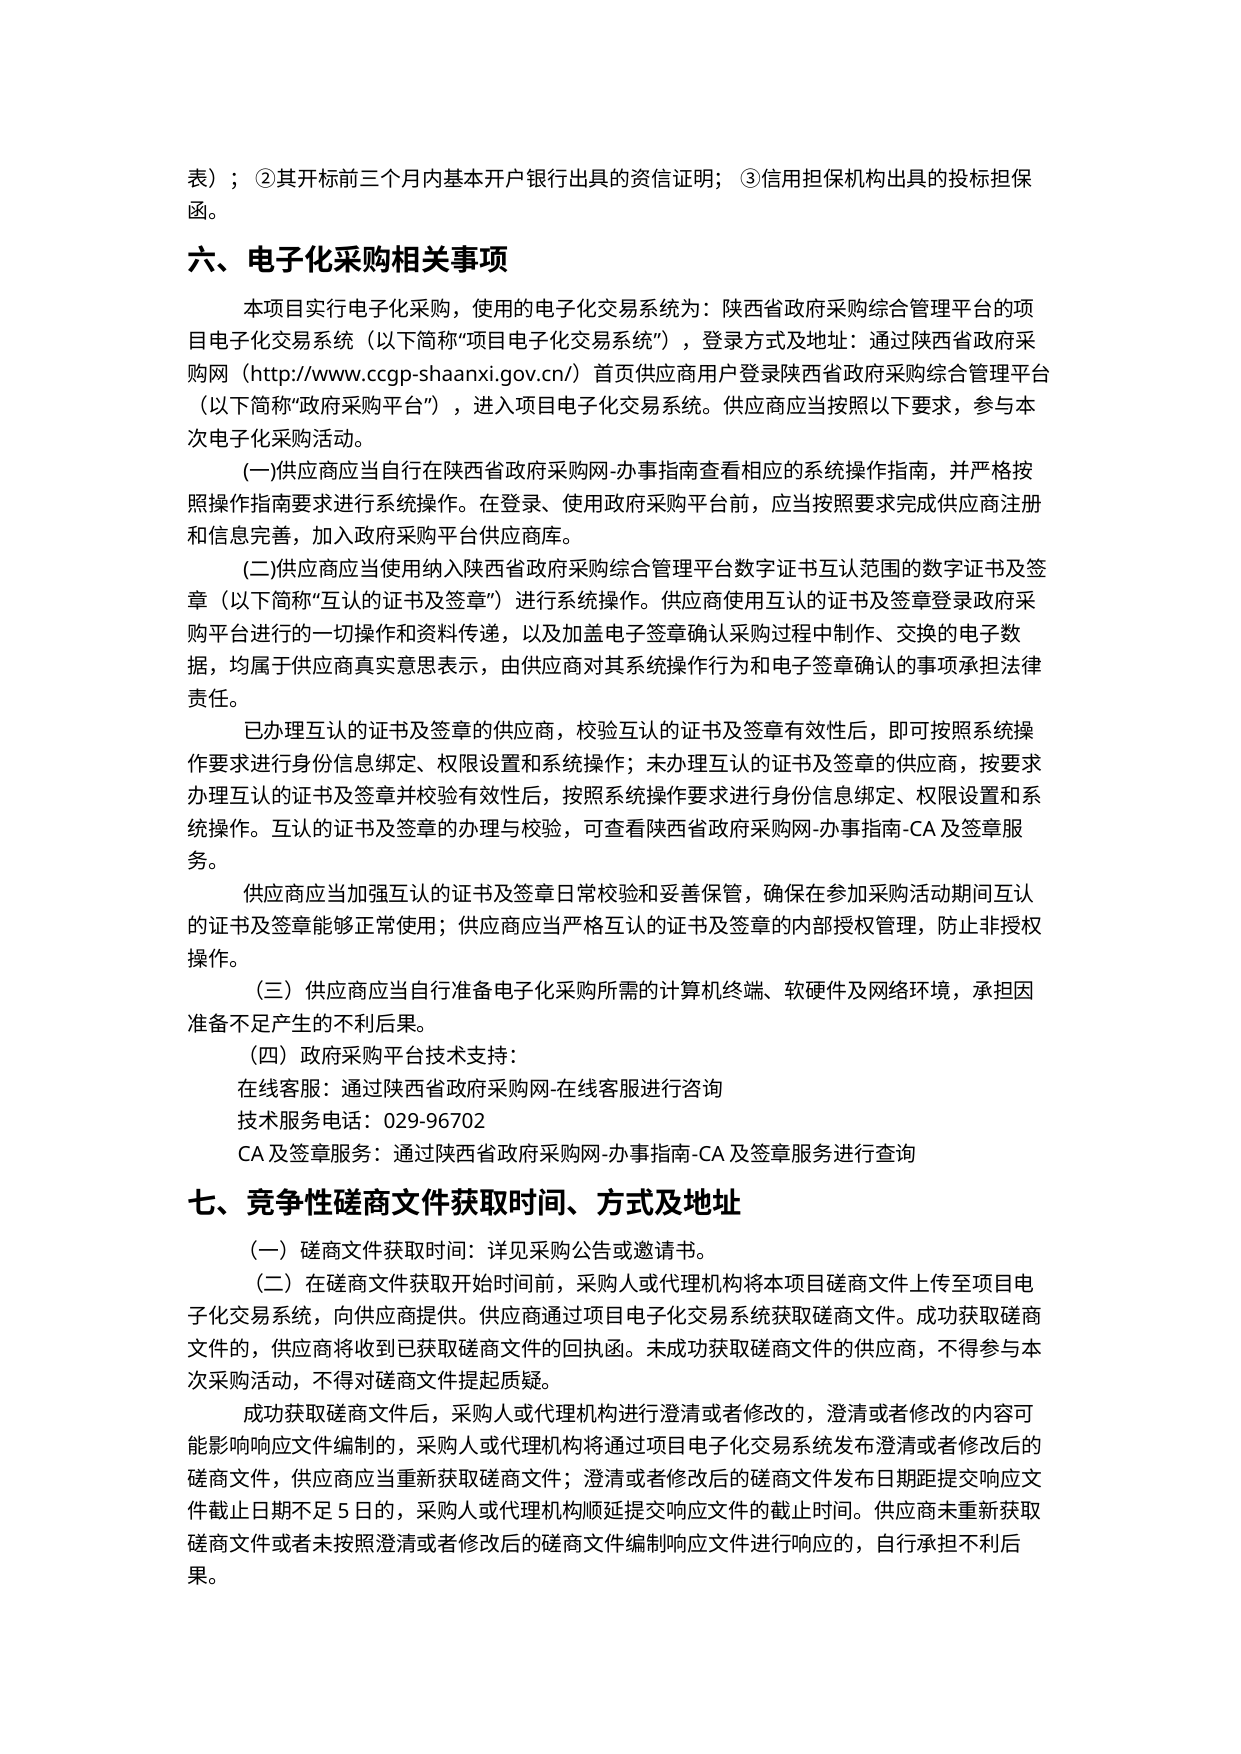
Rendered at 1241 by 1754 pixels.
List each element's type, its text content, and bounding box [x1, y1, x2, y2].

text (一)供应商应当自行在陕西省政府采购网-办事指南查看相应的系统操作指南，并严格按照操作指南要求进行系统操作。在登录、使用政府采购平台前，应当按照要求完成供应商注册和信息完善，加入政府采购平台供应商库。 [187, 454, 1053, 552]
text 成功获取磋商文件后，采购人或代理机构进行澄清或者修改的，澄清或者修改的内容可能影响响应文件编制的，采购人或代理机构将通过项目电子化交易系统发布澄清或者修改后的磋商文件，供应商应当重新获取磋商文件；澄清或者修改后的磋商文件发布日期距提交响应文件截止日期不足5日的，采购人或代理机构顺延提交响应文件的截止时间。供应商未重新获取磋商文件或者未按照澄清或者修改后的磋商文件编制响应文件进行响应的，自行承担不利后果。 [187, 1397, 1053, 1592]
text （一）磋商文件获取时间：详见采购公告或邀请书。 [187, 1234, 1053, 1267]
text 技术服务电话：029-96702 [187, 1104, 1053, 1137]
text 供应商应当加强互认的证书及签章日常校验和妥善保管，确保在参加采购活动期间互认的证书及签章能够正常使用；供应商应当严格互认的证书及签章的内部授权管理，防止非授权操作。 [187, 877, 1053, 974]
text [187, 162, 1053, 227]
text (二)供应商应当使用纳入陕西省政府采购综合管理平台数字证书互认范围的数字证书及签章（以下简称“互认的证书及签章”）进行系统操作。供应商使用互认的证书及签章登录政府采购平台进行的一切操作和资料传递，以及加盖电子签章确认采购过程中制作、交换的电子数据，均属于供应商真实意思表示，由供应商对其系统操作行为和电子签章确认的事项承担法律责任。 [187, 552, 1053, 714]
text 七、竞争性磋商文件获取时间、方式及地址 [187, 1169, 1053, 1234]
text 已办理互认的证书及签章的供应商，校验互认的证书及签章有效性后，即可按照系统操作要求进行身份信息绑定、权限设置和系统操作；未办理互认的证书及签章的供应商，按要求办理互认的证书及签章并校验有效性后，按照系统操作要求进行身份信息绑定、权限设置和系统操作。互认的证书及签章的办理与校验，可查看陕西省政府采购网-办事指南-CA及签章服务。 [187, 714, 1053, 877]
text 本项目实行电子化采购，使用的电子化交易系统为：陕西省政府采购综合管理平台的项目电子化交易系统（以下简称“项目电子化交易系统”），登录方式及地址：通过陕西省政府采购网（http://www.ccgp-shaanxi.gov.cn/）首页供应商用户登录陕西省政府采购综合管理平台（以下简称“政府采购平台”），进入项目电子化交易系统。供应商应当按照以下要求，参与本次电子化采购活动。 [187, 292, 1053, 454]
text （三）供应商应当自行准备电子化采购所需的计算机终端、软硬件及网络环境，承担因准备不足产生的不利后果。 [187, 974, 1053, 1039]
text CA及签章服务：通过陕西省政府采购网-办事指南-CA及签章服务进行查询 [187, 1137, 1053, 1169]
text 在线客服：通过陕西省政府采购网-在线客服进行咨询 [187, 1072, 1053, 1104]
text （四）政府采购平台技术支持： [187, 1039, 1053, 1072]
text （二）在磋商文件获取开始时间前，采购人或代理机构将本项目磋商文件上传至项目电子化交易系统，向供应商提供。供应商通过项目电子化交易系统获取磋商文件。成功获取磋商文件的，供应商将收到已获取磋商文件的回执函。未成功获取磋商文件的供应商，不得参与本次采购活动，不得对磋商文件提起质疑。 [187, 1267, 1053, 1397]
text 六、电子化采购相关事项 [187, 227, 1053, 292]
